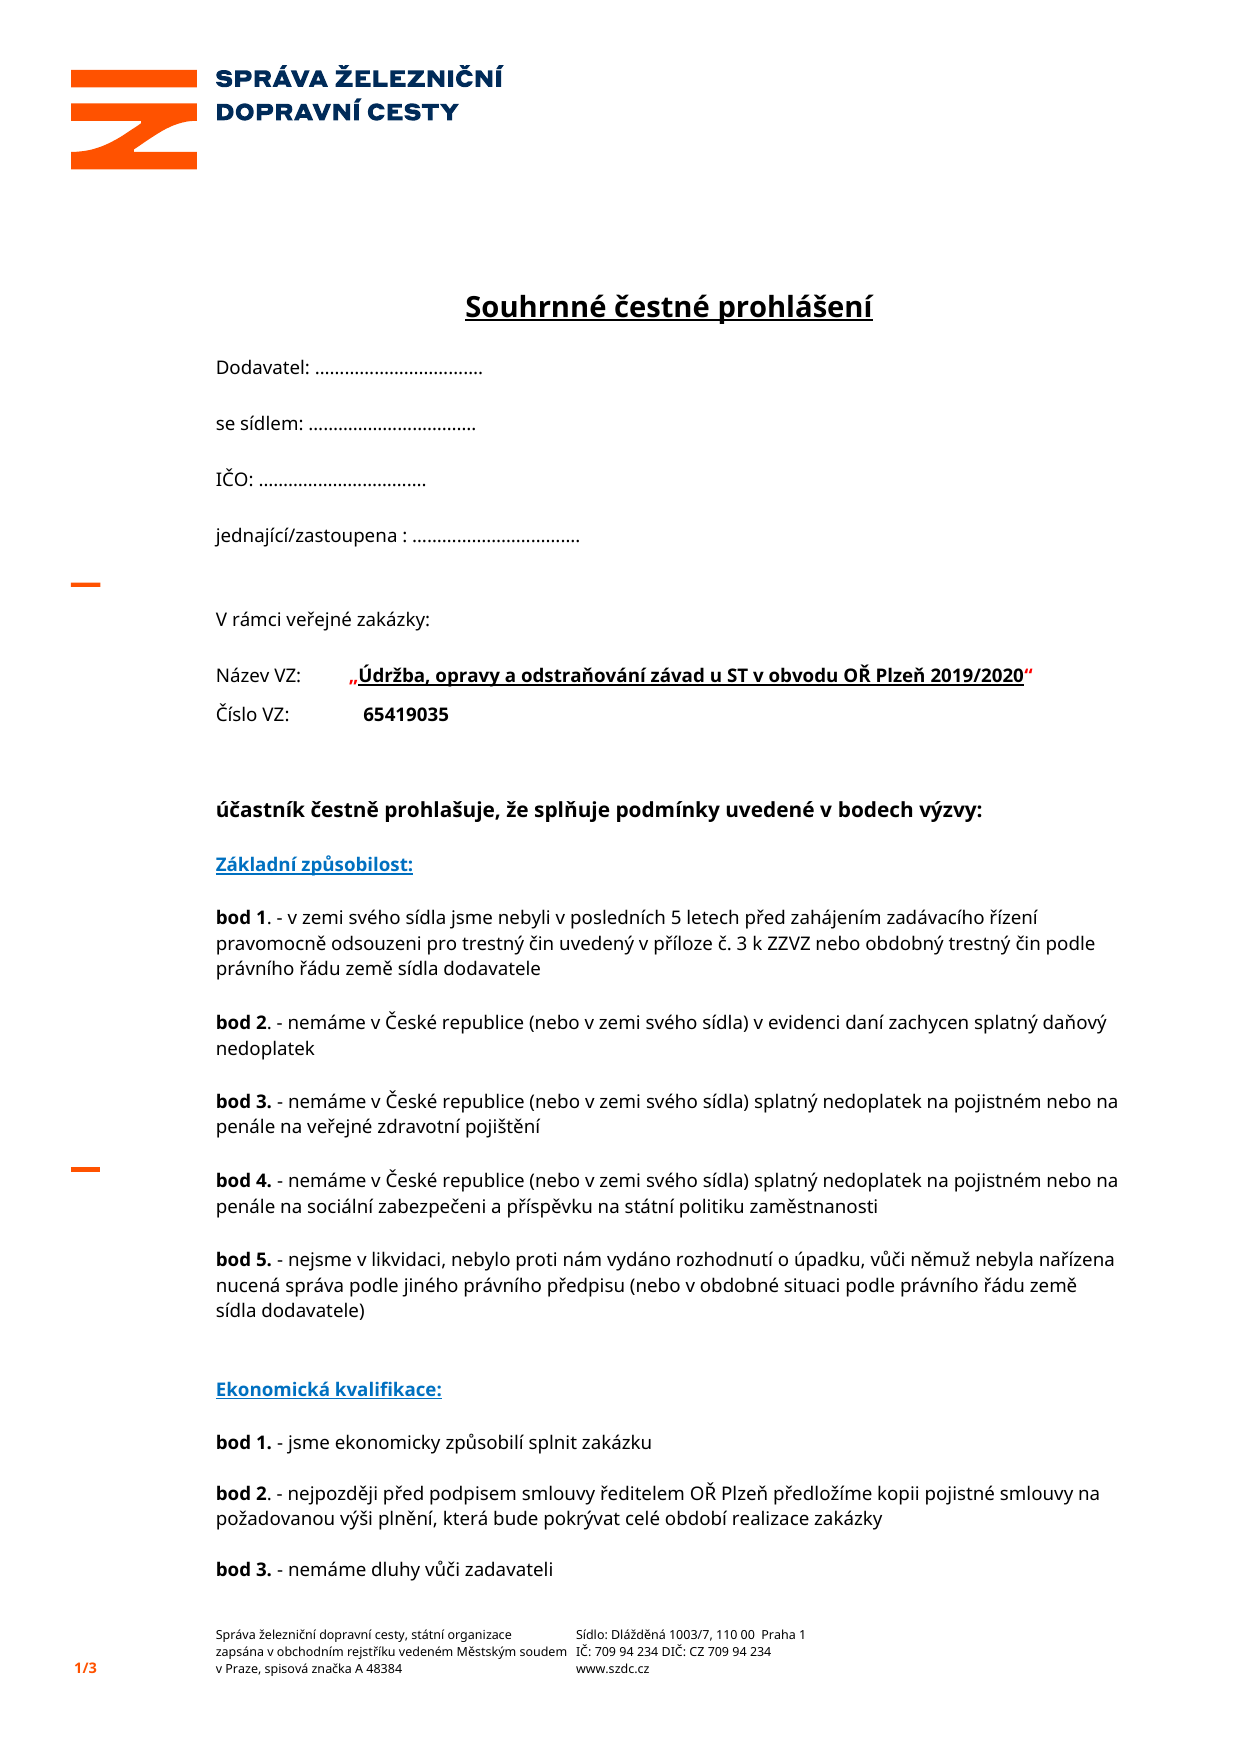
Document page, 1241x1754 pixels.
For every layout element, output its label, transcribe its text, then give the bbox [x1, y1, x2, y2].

list Název VZ: „Údržba, opravy a odstraňování závad u ST v obvodu OŘ Plzeň 2019/2020“ [216, 663, 1122, 688]
list Číslo VZ: 65419035 [216, 701, 1122, 726]
text se sídlem: ……………………………. [216, 411, 1122, 436]
list V rámci veřejné zakázky: [216, 607, 1122, 632]
list bod 4. - nemáme v České republice (nebo v zemi svého sídla) splatný nedoplatek na pojistném nebo na penále na sociální zabezpečeni a příspěvku na státní politiku zaměstnanosti [216, 1167, 1122, 1218]
list bod 3. - nemáme v České republice (nebo v zemi svého sídla) splatný nedoplatek na pojistném nebo na penále na veřejné zdravotní pojištění [216, 1088, 1122, 1139]
text Ekonomická kvalifikace: [216, 1376, 1122, 1402]
text bod 3. - nemáme dluhy vůči zadavateli [216, 1557, 1122, 1582]
text Základní způsobilost: [216, 852, 1122, 877]
text IČO: ……………………………. [216, 467, 1122, 492]
text bod 1. - jsme ekonomicky způsobilí splnit zakázku [216, 1429, 1122, 1454]
text bod 2. - nejpozději před podpisem smlouvy ředitelem OŘ Plzeň předložíme kopii pojistné smlouvy na požadovanou výši plnění, která bude pokrývat celé období realizace zakázky [216, 1480, 1122, 1531]
list bod 2. - nemáme v České republice (nebo v zemi svého sídla) v evidenci daní zachycen splatný daňový nedoplatek [216, 1009, 1122, 1060]
text Dodavatel: ……………………………. [216, 354, 1122, 380]
list bod 5. - nejsme v likvidaci, nebylo proti nám vydáno rozhodnutí o úpadku, vůči němuž nebyla nařízena nucená správa podle jiného právního předpisu (nebo v obdobné situaci podle právního řádu země sídla dodavatele) [216, 1246, 1122, 1323]
text Souhrnné čestné prohlášení [216, 286, 1122, 326]
text účastník čestně prohlašuje, že splňuje podmínky uvedené v bodech výzvy: [216, 795, 1122, 824]
text jednající/zastoupena : ……………………………. [216, 523, 1122, 548]
list bod 1. - v zemi svého sídla jsme nebyli v posledních 5 letech před zahájením zadávacího řízení pravomocně odsouzeni pro trestný čin uvedený v příloze č. 3 k ZZVZ nebo obdobný trestný čin podle právního řádu země sídla dodavatele [216, 905, 1122, 981]
